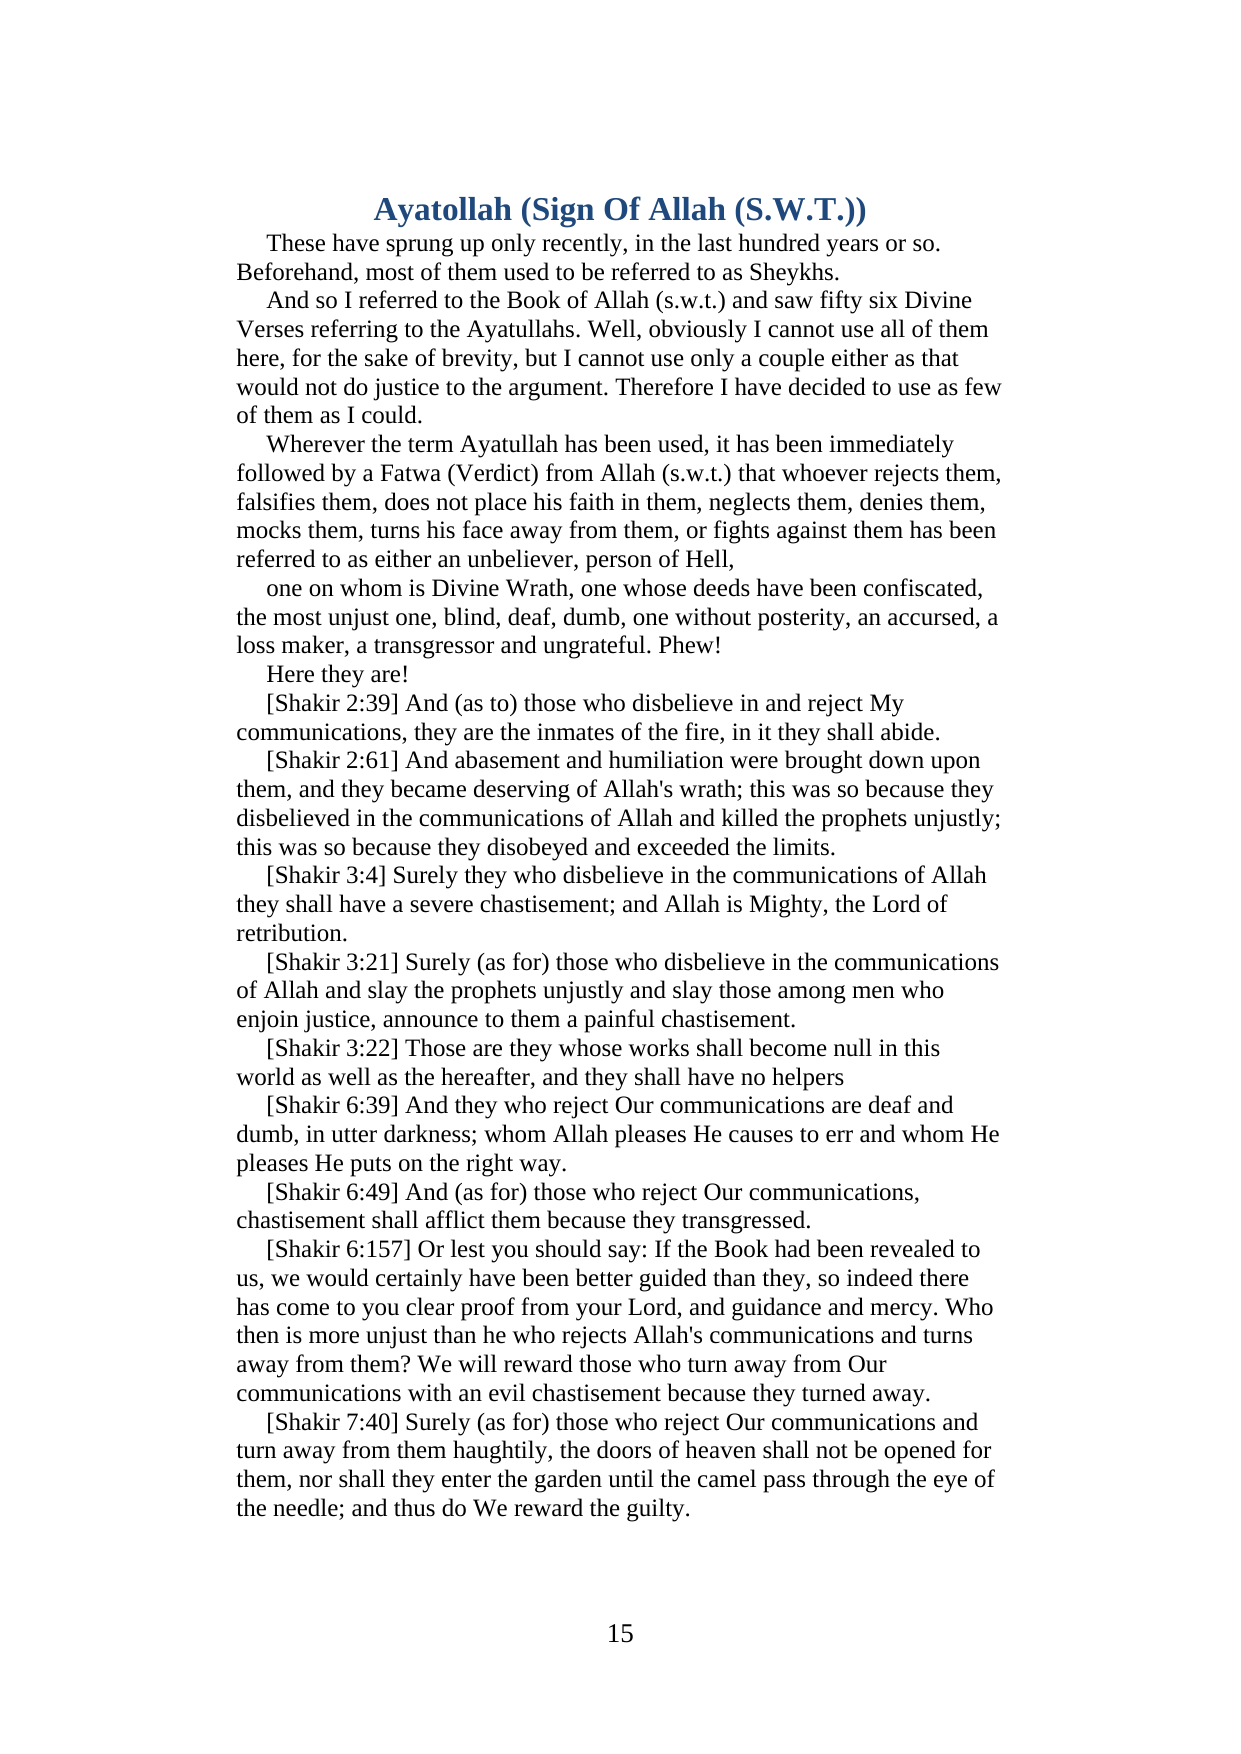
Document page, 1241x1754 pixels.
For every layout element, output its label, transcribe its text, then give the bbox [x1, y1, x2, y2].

text [Shakir 6:49] And (as for) those who reject Our communications, chastisement shall afflict them because they transgressed. [236, 1177, 1004, 1234]
text [Shakir 3:22] Those are they whose works shall become null in this world as well as the hereafter, and they shall have no helpers [236, 1033, 1004, 1091]
text These have sprung up only recently, in the last hundred years or so. Beforehand, most of them used to be referred to as Sheykhs. [236, 228, 1004, 286]
text [Shakir 3:21] Surely (as for) those who disbelieve in the communications of Allah and slay the prophets unjustly and slay those among men who enjoin justice, announce to them a painful chastisement. [236, 947, 1004, 1033]
text one on whom is Divine Wrath, one whose deeds have been confiscated, the most unjust one, blind, deaf, dumb, one without posterity, an accursed, a loss maker, a transgressor and ungrateful. Phew! [236, 573, 1004, 659]
text [Shakir 2:61] And abasement and humiliation were brought down upon them, and they became deserving of Allah's wrath; this was so because they disbelieved in the communications of Allah and killed the prophets unjustly; this was so because they disobeyed and exceeded the limits. [236, 746, 1004, 861]
text [Shakir 7:40] Surely (as for) those who reject Our communications and turn away from them haughtily, the doors of heaven shall not be opened for them, nor shall they enter the garden until the camel pass through the eye of the needle; and thus do We reward the guilty. [236, 1407, 1004, 1522]
text And so I referred to the Book of Allah (s.w.t.) and saw fifty six Divine Verses referring to the Ayatullahs. Well, obviously I cannot use all of them here, for the sake of brevity, but I cannot use only a couple either as that would not do justice to the argument. Therefore I have decided to use as few of them as I could. [236, 286, 1004, 429]
text Wherever the term Ayatullah has been used, it has been immediately followed by a Fatwa (Verdict) from Allah (s.w.t.) that whoever rejects them, falsifies them, does not place his faith in them, neglects them, denies them, mocks them, turns his face away from them, or fights against them has been referred to as either an unbeliever, person of Hell, [236, 429, 1004, 573]
text [Shakir 3:4] Surely they who disbelieve in the communications of Allah they shall have a severe chastisement; and Allah is Mighty, the Lord of retribution. [236, 861, 1004, 947]
text [Shakir 6:157] Or lest you should say: If the Book had been revealed to us, we would certainly have been better guided than they, so indeed there has come to you clear proof from your Lord, and guidance and mercy. Who then is more unjust than he who rejects Allah's communications and turns away from them? We will reward those who turn away from Our communications with an evil chastisement because they turned away. [236, 1234, 1004, 1407]
text Here they are! [236, 659, 1004, 688]
subtitle Ayatollah (Sign Of Allah (S.W.T.)) [236, 190, 1004, 228]
text [Shakir 2:39] And (as to) those who disbelieve in and reject My communications, they are the inmates of the fire, in it they shall abide. [236, 688, 1004, 746]
text [Shakir 6:39] And they who reject Our communications are deaf and dumb, in utter darkness; whom Allah pleases He causes to err and whom He pleases He puts on the right way. [236, 1091, 1004, 1177]
